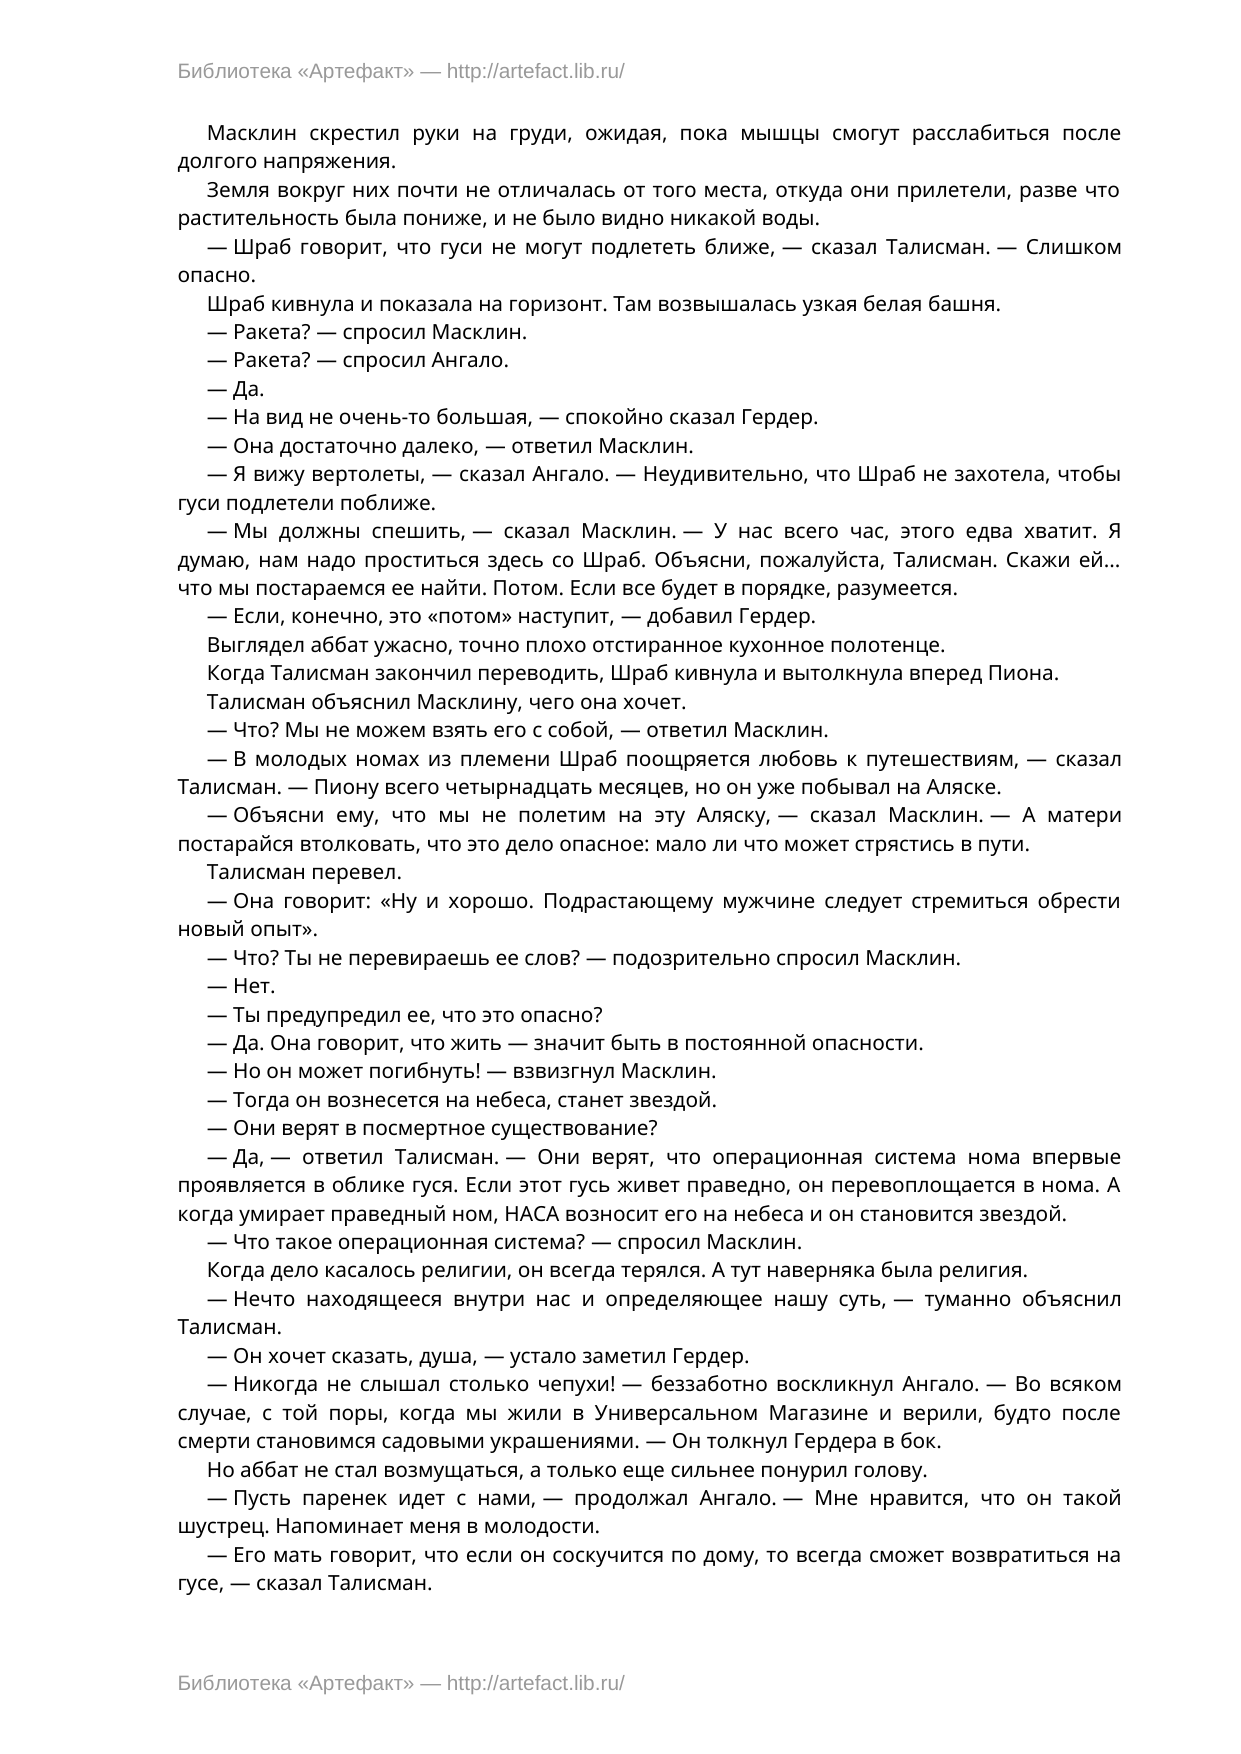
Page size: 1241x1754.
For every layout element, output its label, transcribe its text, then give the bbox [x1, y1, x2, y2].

text Когда Талисман закончил переводить, Шраб кивнула и вытолкнула вперед Пиона. [177, 658, 1122, 687]
text — Если, конечно, это «потом» наступит, — добавил Гердер. [177, 602, 1122, 630]
text — Пусть паренек идет с нами, — продолжал Ангало. — Мне нравится, что он такой шустрец. Напоминает меня в молодости. [177, 1483, 1122, 1540]
text Земля вокруг них почти не отличалась от того места, откуда они прилетели, разве что растительность была пониже, и не было видно никакой воды. [177, 175, 1122, 232]
text — Мы должны спешить, — сказал Масклин. — У нас всего час, этого едва хватит. Я думаю, нам надо проститься здесь со Шраб. Объясни, пожалуйста, Талисман. Скажи ей... что мы постараемся ее найти. Потом. Если все будет в порядке, разумеется. [177, 516, 1122, 602]
text — Нет. [177, 971, 1122, 1000]
text Выглядел аббат ужасно, точно плохо отстиранное кухонное полотенце. [177, 630, 1122, 658]
text — Тогда он вознесется на небеса, станет звездой. [177, 1085, 1122, 1113]
text — Что? Ты не перевираешь ее слов? — подозрительно спросил Масклин. [177, 943, 1122, 971]
text — Он хочет сказать, душа, — устало заметил Гердер. [177, 1341, 1122, 1369]
text — Она говорит: «Ну и хорошо. Подрастающему мужчине следует стремиться обрести новый опыт». [177, 886, 1122, 943]
text — Что такое операционная система? — спросил Масклин. [177, 1227, 1122, 1256]
text — Ракета? — спросил Масклин. [177, 317, 1122, 346]
text Талисман объяснил Масклину, чего она хочет. [177, 687, 1122, 715]
text — В молодых номах из племени Шраб поощряется любовь к путешествиям, — сказал Талисман. — Пиону всего четырнадцать месяцев, но он уже побывал на Аляске. [177, 744, 1122, 801]
text — Объясни ему, что мы не полетим на эту Аляску, — сказал Масклин. — А матери постарайся втолковать, что это дело опасное: мало ли что может стрястись в пути. [177, 801, 1122, 857]
text — Да. Она говорит, что жить — значит быть в постоянной опасности. [177, 1028, 1122, 1057]
text — Но он может погибнуть! — взвизгнул Масклин. [177, 1057, 1122, 1085]
text Но аббат не стал возмущаться, а только еще сильнее понурил голову. [177, 1455, 1122, 1483]
text — Что? Мы не можем взять его с собой, — ответил Масклин. [177, 715, 1122, 744]
text — Да. [177, 374, 1122, 402]
text Когда дело касалось религии, он всегда терялся. А тут наверняка была религия. [177, 1256, 1122, 1284]
text — Нечто находящееся внутри нас и определяющее нашу суть, — туманно объяснил Талисман. [177, 1284, 1122, 1341]
text — Да, — ответил Талисман. — Они верят, что операционная система нома впервые проявляется в облике гуся. Если этот гусь живет праведно, он перевоплощается в нома. А когда умирает праведный ном, НАСА возносит его на небеса и он становится звездой. [177, 1142, 1122, 1227]
text Шраб кивнула и показала на горизонт. Там возвышалась узкая белая башня. [177, 289, 1122, 317]
text — Его мать говорит, что если он соскучится по дому, то всегда сможет возвратиться на гусе, — сказал Талисман. [177, 1540, 1122, 1597]
text — Ты предупредил ее, что это опасно? [177, 1000, 1122, 1028]
text — Она достаточно далеко, — ответил Масклин. [177, 431, 1122, 459]
text — Я вижу вертолеты, — сказал Ангало. — Неудивительно, что Шраб не захотела, чтобы гуси подлетели поближе. [177, 459, 1122, 516]
text — Ракета? — спросил Ангало. [177, 346, 1122, 374]
text — На вид не очень-то большая, — спокойно сказал Гердер. [177, 402, 1122, 431]
text Масклин скрестил руки на груди, ожидая, пока мышцы смогут расслабиться после долгого напряжения. [177, 118, 1122, 175]
text Талисман перевел. [177, 857, 1122, 886]
text — Шраб говорит, что гуси не могут подлететь ближе, — сказал Талисман. — Слишком опасно. [177, 232, 1122, 289]
text — Никогда не слышал столько чепухи! — беззаботно воскликнул Ангало. — Во всяком случае, с той поры, когда мы жили в Универсальном Магазине и верили, будто после смерти становимся садовыми украшениями. — Он толкнул Гердера в бок. [177, 1369, 1122, 1455]
text — Они верят в посмертное существование? [177, 1113, 1122, 1142]
